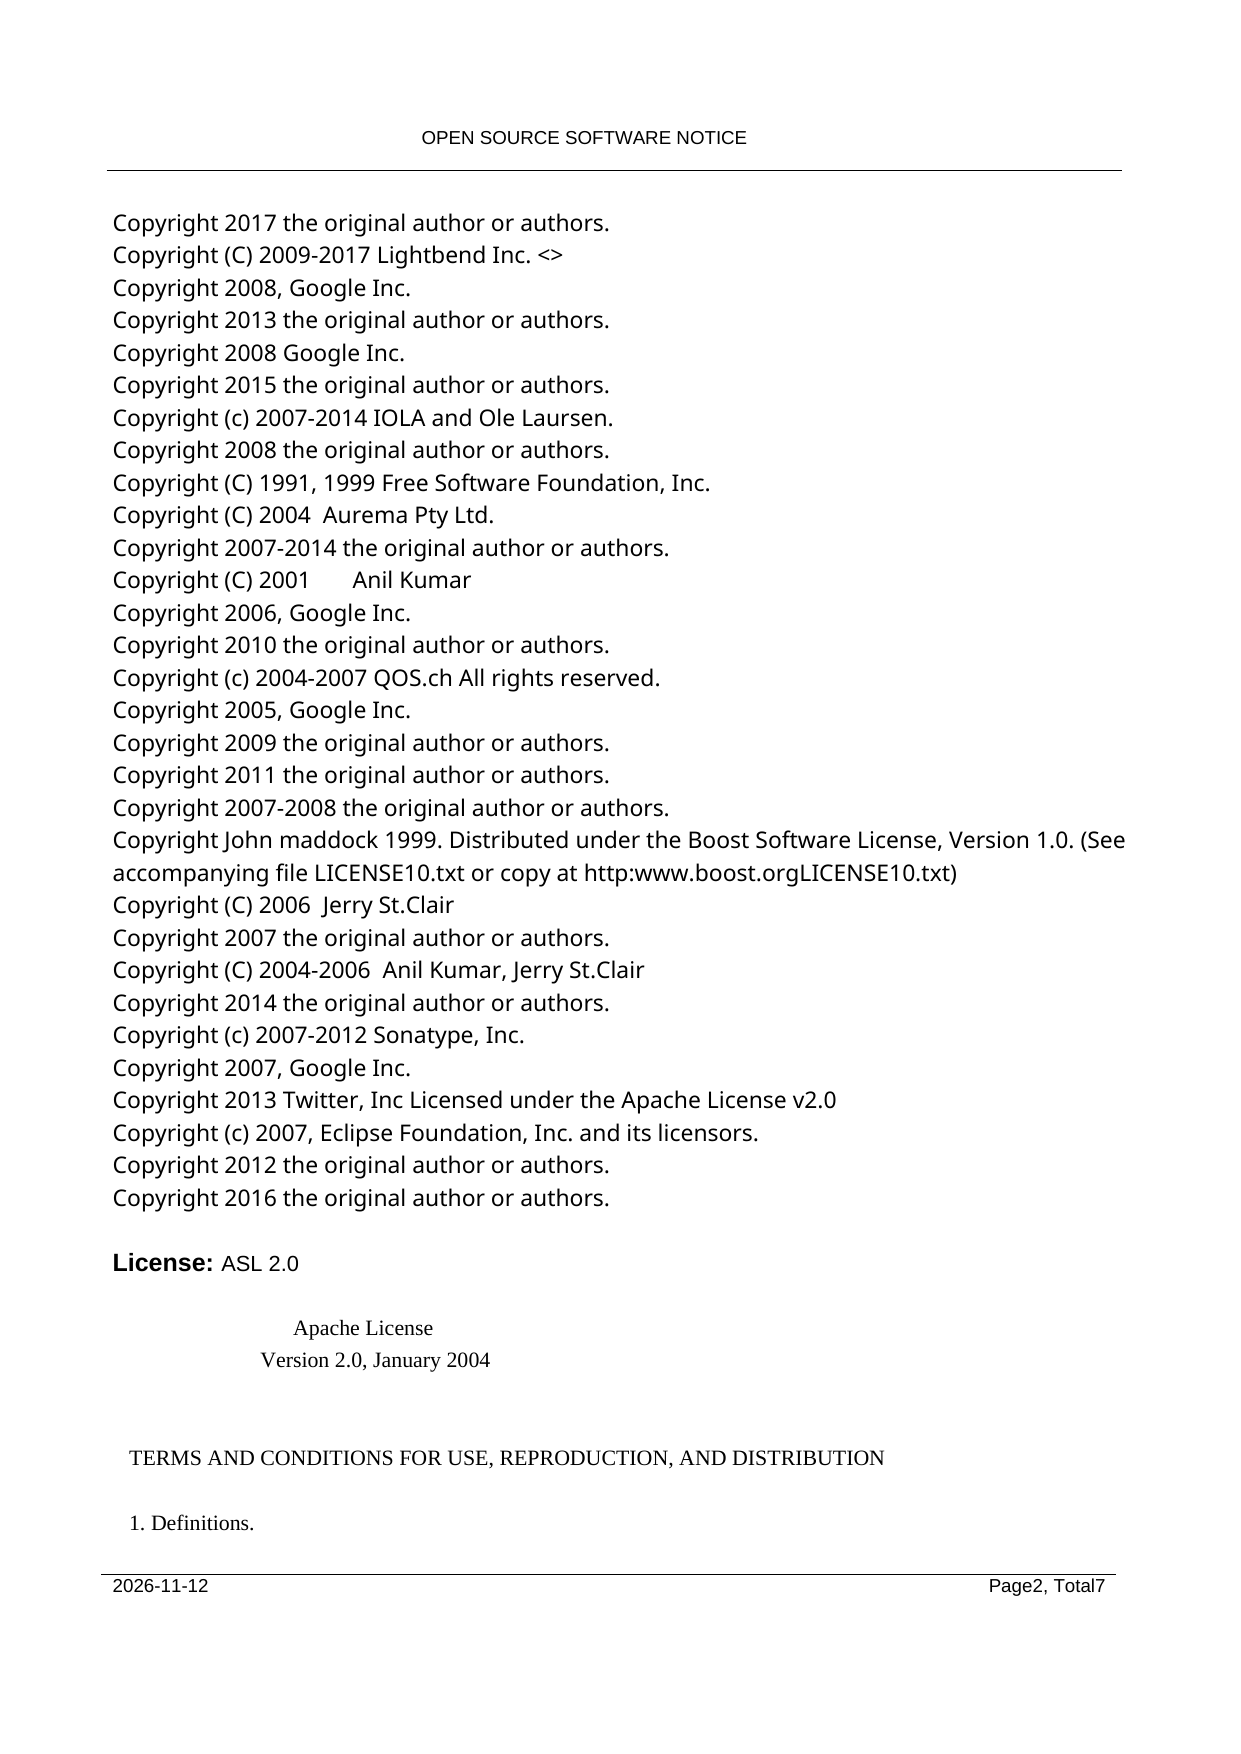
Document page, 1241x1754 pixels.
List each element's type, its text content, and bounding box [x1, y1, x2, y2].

text License: ASL 2.0 [112, 1246, 1128, 1279]
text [112, 206, 1128, 1246]
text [112, 1279, 1128, 1539]
